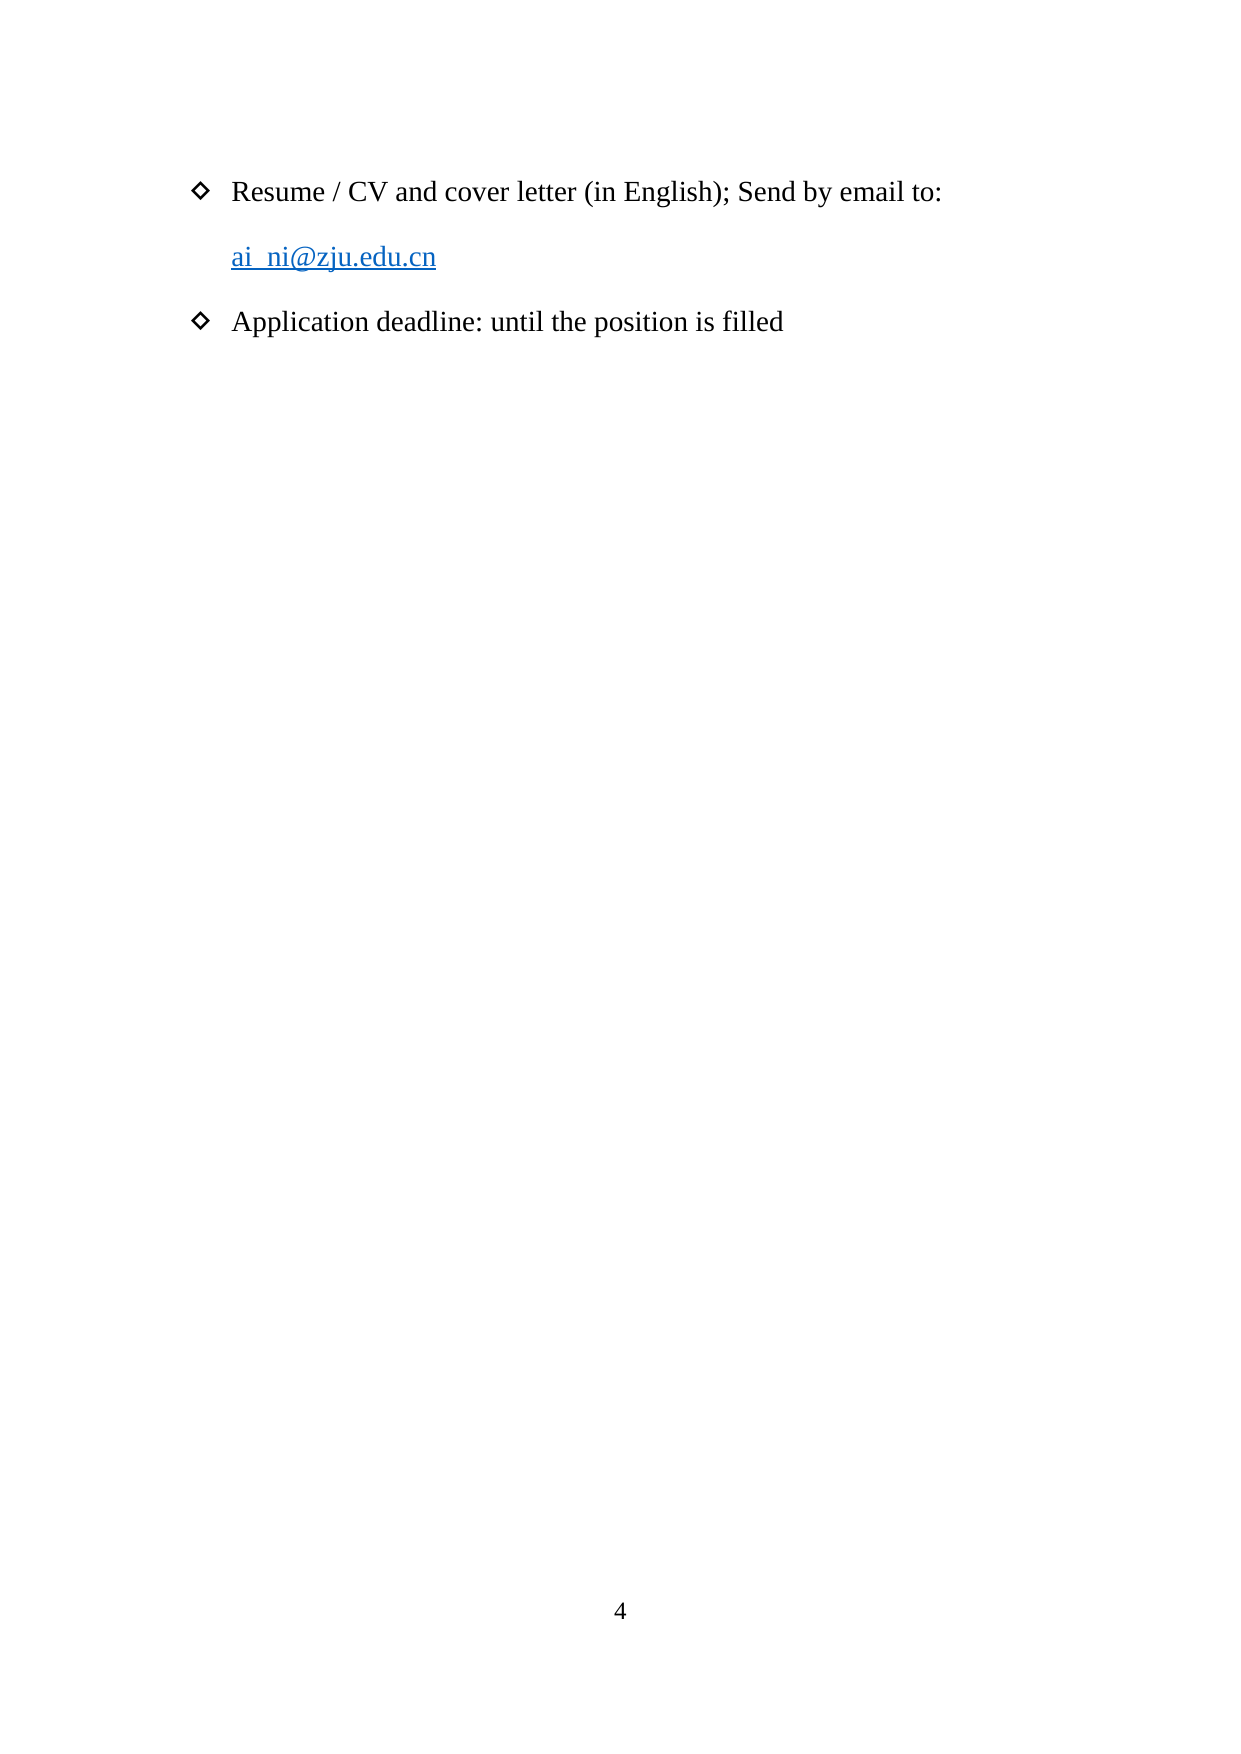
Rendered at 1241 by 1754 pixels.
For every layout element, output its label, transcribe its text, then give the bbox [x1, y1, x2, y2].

list Application deadline: until the position is filled [187, 288, 1053, 353]
list Resume / CV and cover letter (in English); Send by email to: ai_ni@zju.edu.cn [187, 158, 1053, 288]
